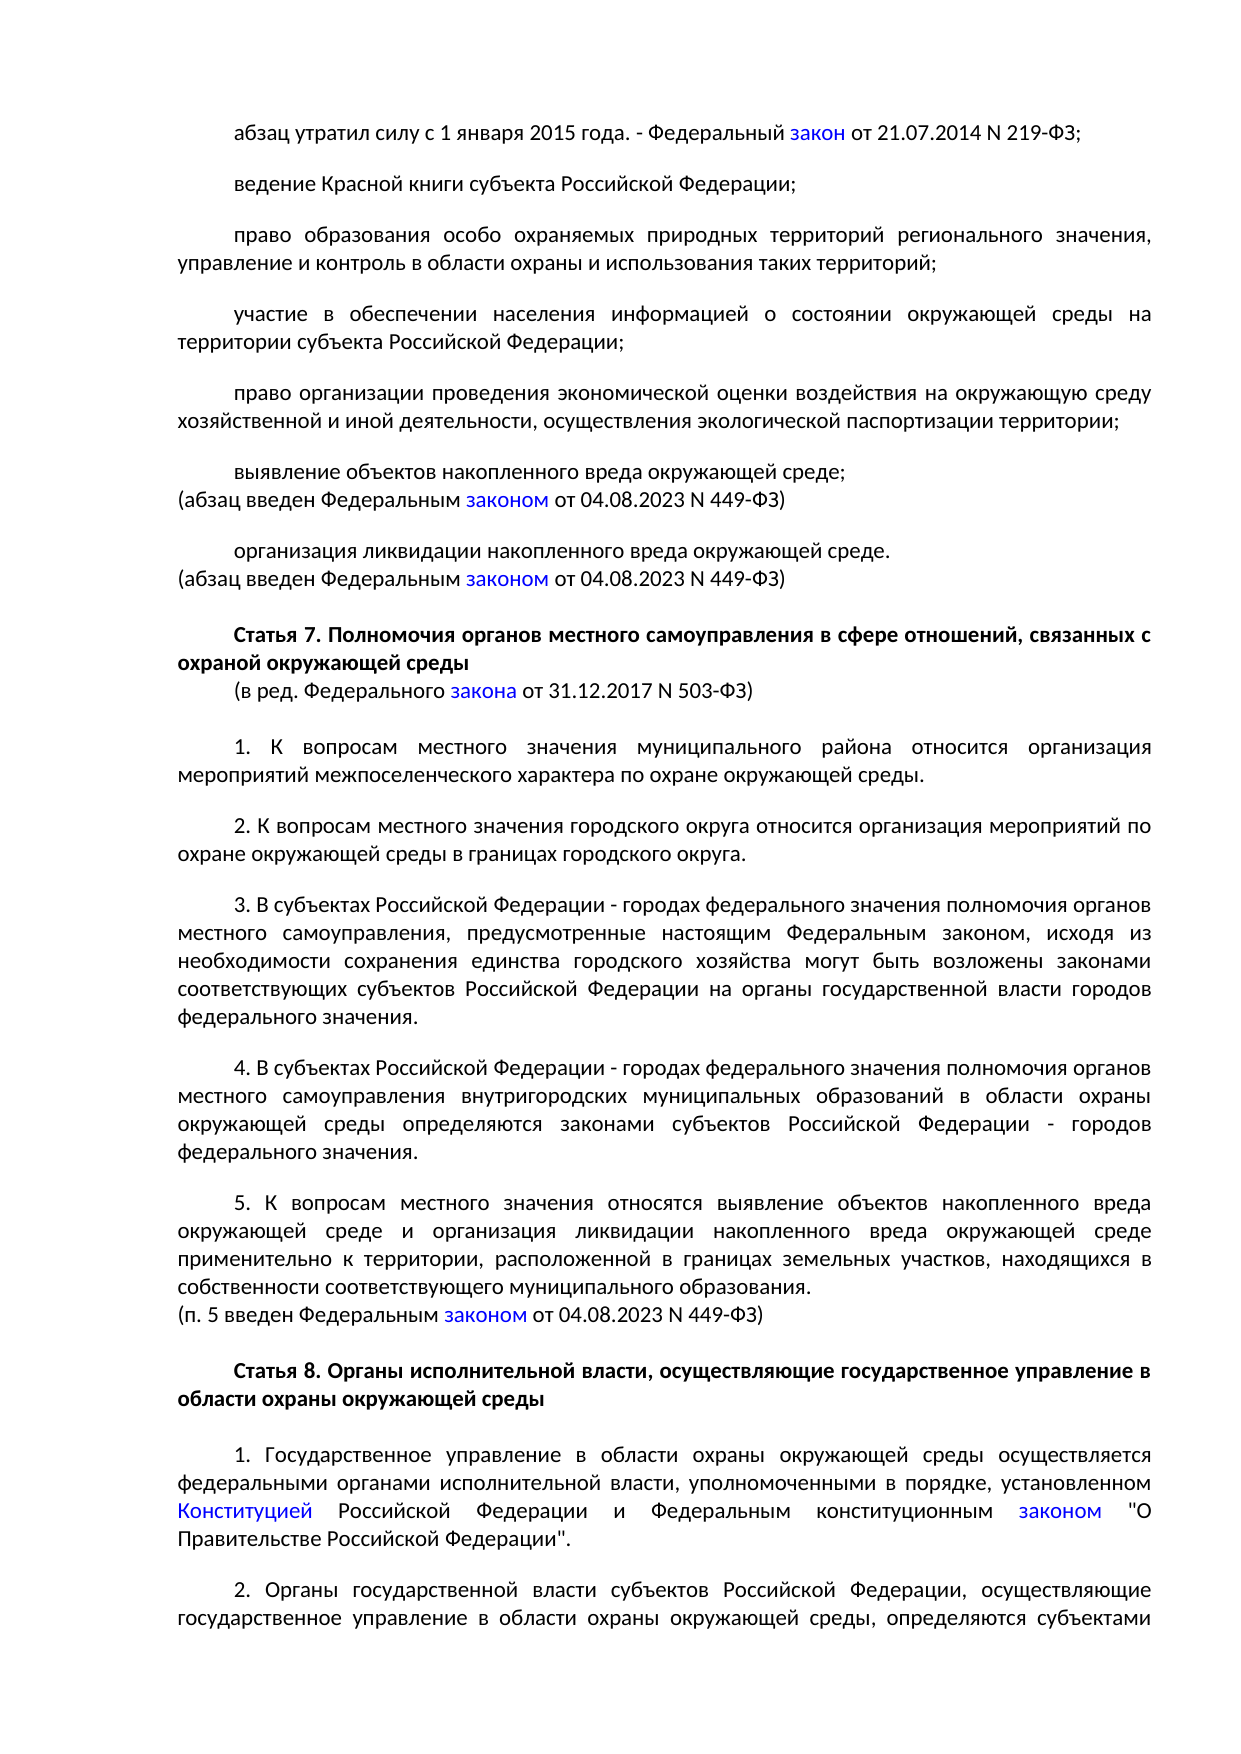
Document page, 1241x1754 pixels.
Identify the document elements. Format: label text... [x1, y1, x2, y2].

text право организации проведения экономической оценки воздействия на окружающую среду хозяйственной и иной деятельности, осуществления экологической паспортизации территории; [177, 378, 1152, 434]
title Статья 7. Полномочия органов местного самоуправления в сфере отношений, связанных с охраной окружающей среды [177, 620, 1152, 676]
text ведение Красной книги субъекта Российской Федерации; [177, 169, 1152, 197]
text 5. К вопросам местного значения относятся выявление объектов накопленного вреда окружающей среде и организация ликвидации накопленного вреда окружающей среде применительно к территории, расположенной в границах земельных участков, находящихся в собственности соответствующего муниципального образования. [177, 1188, 1152, 1300]
text право образования особо охраняемых природных территорий регионального значения, управление и контроль в области охраны и использования таких территорий; [177, 220, 1152, 276]
text абзац утратил силу с 1 января 2015 года. - Федеральный закон от 21.07.2014 N 219-ФЗ; [177, 118, 1152, 146]
text 2. К вопросам местного значения городского округа относится организация мероприятий по охране окружающей среды в границах городского округа. [177, 811, 1152, 867]
text (абзац введен Федеральным законом от 04.08.2023 N 449-ФЗ) [177, 564, 1152, 592]
text выявление объектов накопленного вреда окружающей среде; [177, 457, 1152, 485]
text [177, 1575, 1152, 1631]
text 3. В субъектах Российской Федерации - городах федерального значения полномочия органов местного самоуправления, предусмотренные настоящим Федеральным законом, исходя из необходимости сохранения единства городского хозяйства могут быть возложены законами соответствующих субъектов Российской Федерации на органы государственной власти городов федерального значения. [177, 890, 1152, 1030]
title Статья 8. Органы исполнительной власти, осуществляющие государственное управление в области охраны окружающей среды [177, 1356, 1152, 1412]
text (в ред. Федерального закона от 31.12.2017 N 503-ФЗ) [177, 676, 1152, 704]
text участие в обеспечении населения информацией о состоянии окружающей среды на территории субъекта Российской Федерации; [177, 299, 1152, 355]
text 4. В субъектах Российской Федерации - городах федерального значения полномочия органов местного самоуправления внутригородских муниципальных образований в области охраны окружающей среды определяются законами субъектов Российской Федерации - городов федерального значения. [177, 1053, 1152, 1165]
text 1. Государственное управление в области охраны окружающей среды осуществляется федеральными органами исполнительной власти, уполномоченными в порядке, установленном Конституцией Российской Федерации и Федеральным конституционным законом "О Правительстве Российской Федерации". [177, 1440, 1152, 1552]
text (п. 5 введен Федеральным законом от 04.08.2023 N 449-ФЗ) [177, 1300, 1152, 1328]
text 1. К вопросам местного значения муниципального района относится организация мероприятий межпоселенческого характера по охране окружающей среды. [177, 732, 1152, 788]
text (абзац введен Федеральным законом от 04.08.2023 N 449-ФЗ) [177, 485, 1152, 513]
text организация ликвидации накопленного вреда окружающей среде. [177, 536, 1152, 564]
